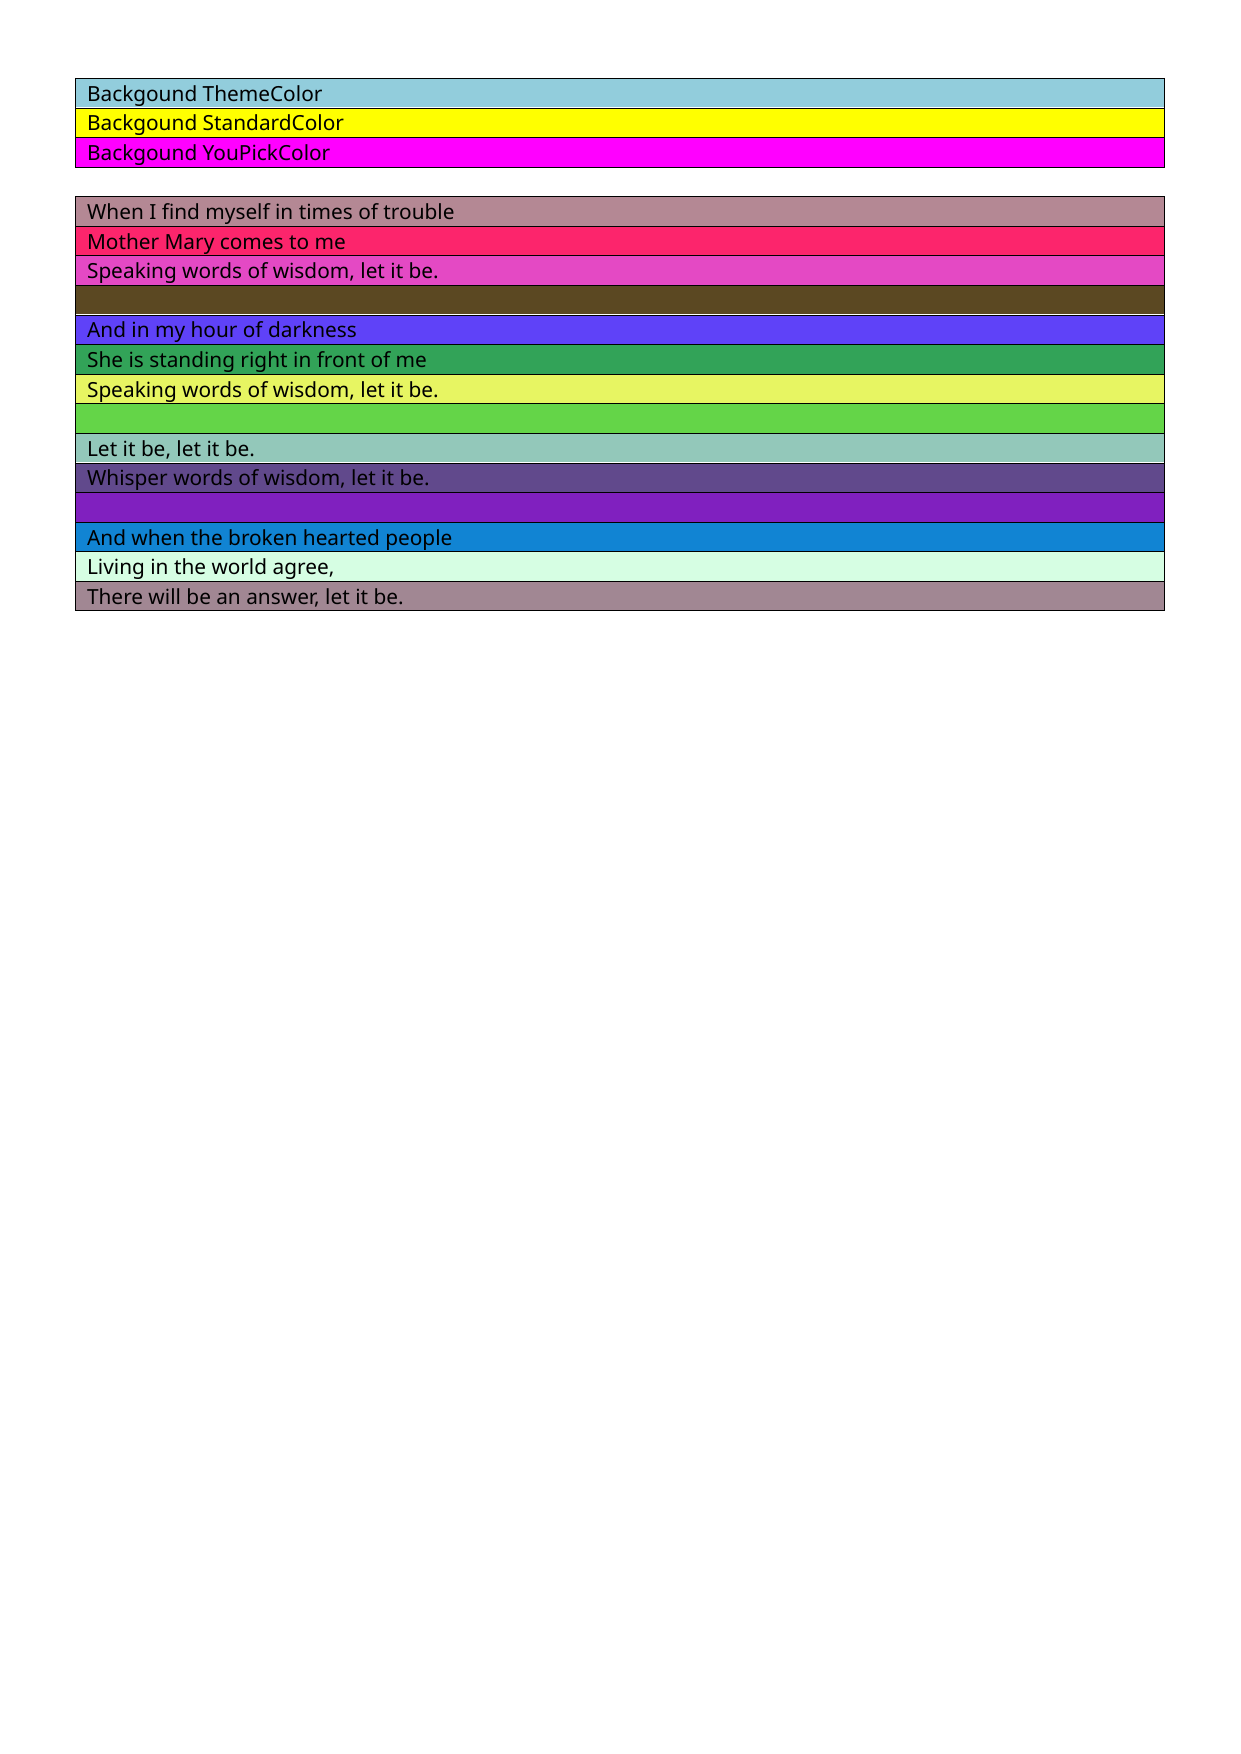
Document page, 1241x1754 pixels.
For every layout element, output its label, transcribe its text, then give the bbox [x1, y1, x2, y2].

table_cell And in my hour of darkness [76, 316, 1164, 344]
table_cell [76, 404, 1164, 433]
table_header Backgound ThemeColor [76, 79, 1164, 107]
table_cell [76, 493, 1164, 522]
table_cell Mother Mary comes to me [76, 227, 1164, 255]
table_cell Living in the world agree, [76, 552, 1164, 581]
table_cell Let it be, let it be. [76, 434, 1164, 462]
table_cell [76, 286, 1164, 314]
table_cell Whisper words of wisdom, let it be. [76, 464, 1164, 492]
table_cell Speaking words of wisdom, let it be. [76, 256, 1164, 285]
table_cell Speaking words of wisdom, let it be. [76, 375, 1164, 403]
table_cell Backgound StandardColor [76, 109, 1164, 137]
table_cell She is standing right in front of me [76, 345, 1164, 374]
table_cell And when the broken hearted people [76, 523, 1164, 551]
table_header When I find myself in times of trouble [76, 197, 1164, 226]
table_cell There will be an answer, let it be. [76, 582, 1164, 610]
table_cell Backgound YouPickColor [76, 138, 1164, 167]
